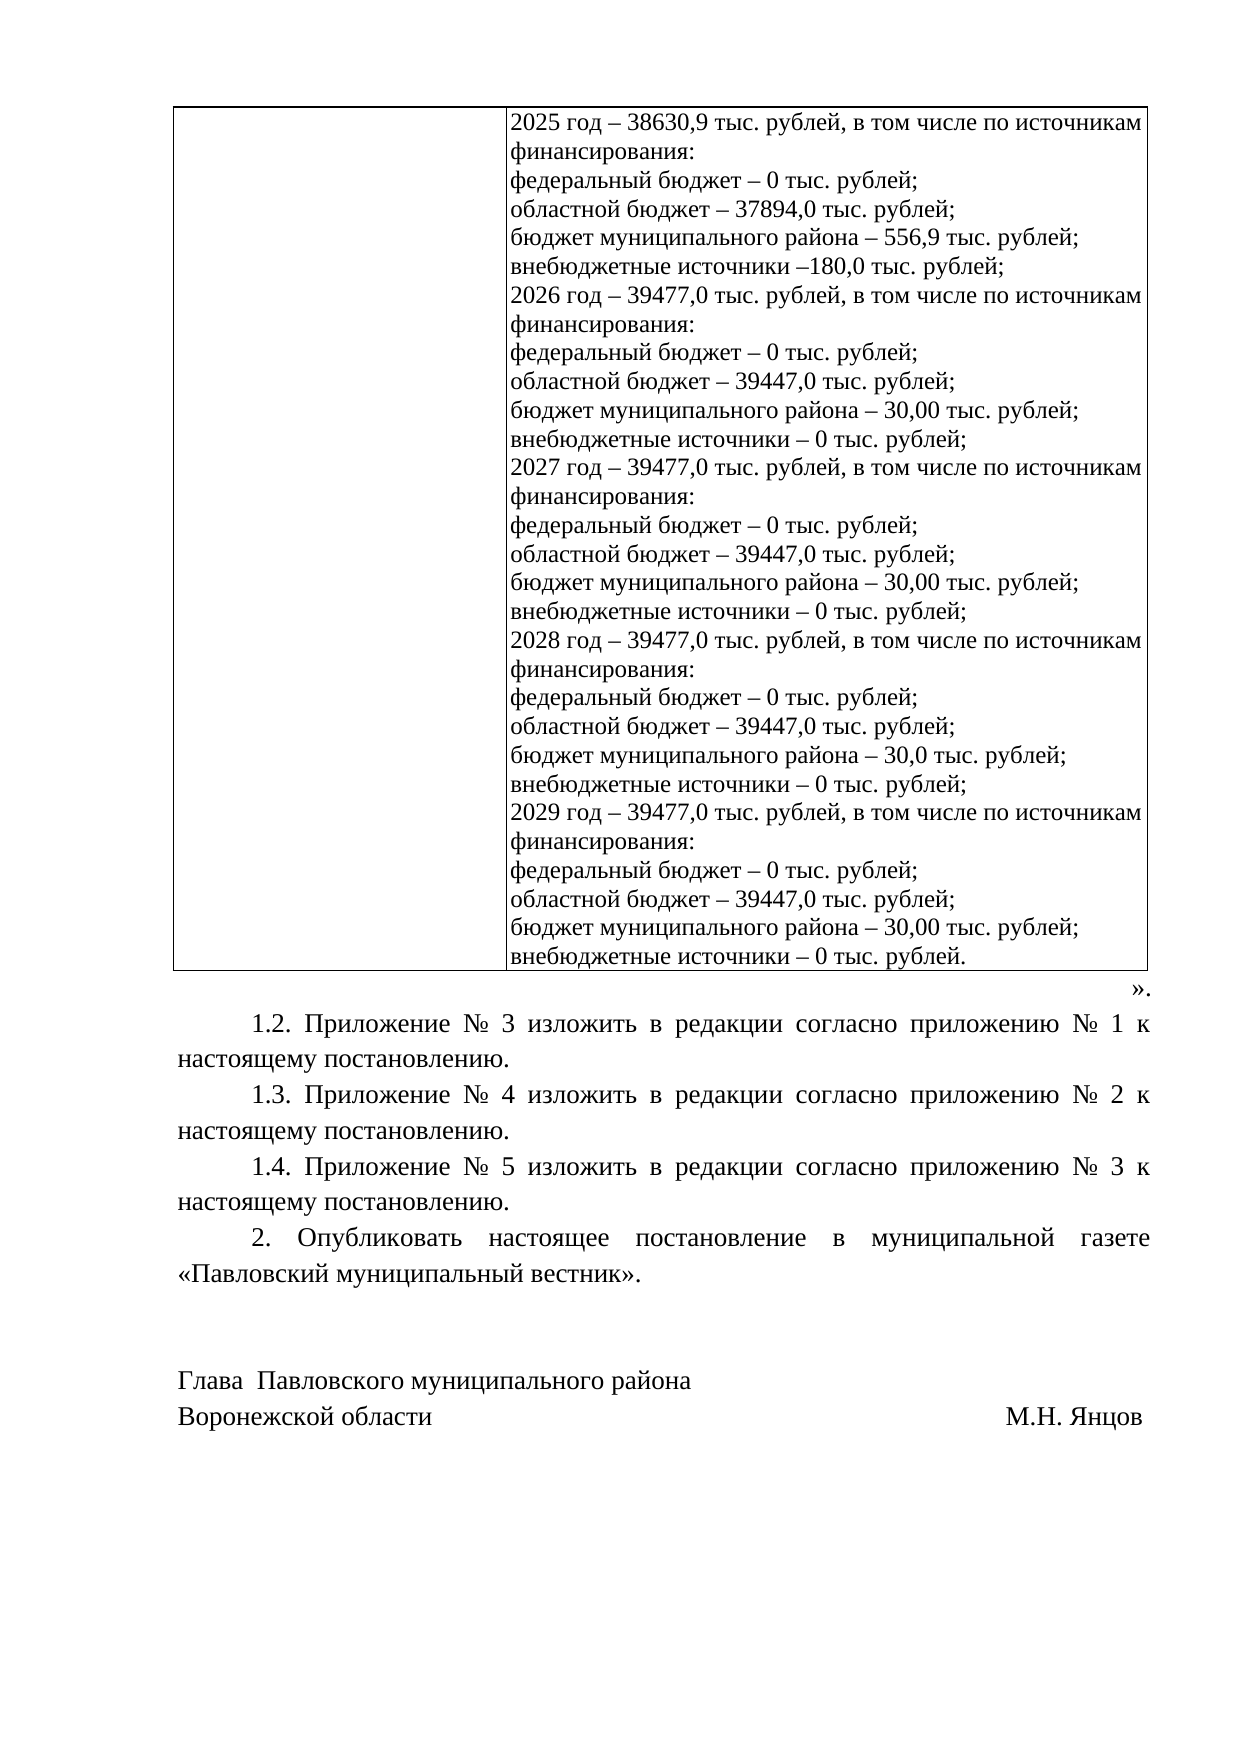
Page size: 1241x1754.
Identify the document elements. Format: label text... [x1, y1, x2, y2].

text 1.4. Приложение № 5 изложить в редакции согласно приложению № 3 к настоящему постановлению. [177, 1149, 1152, 1216]
text ». [177, 971, 1152, 1002]
text Глава Павловского муниципального района [177, 1364, 1152, 1395]
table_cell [507, 108, 1147, 970]
text Воронежской области М.Н. Янцов [177, 1400, 1152, 1431]
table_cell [174, 108, 506, 970]
text 1.2. Приложение № 3 изложить в редакции согласно приложению № 1 к настоящему постановлению. [177, 1007, 1152, 1073]
text 2. Опубликовать настоящее постановление в муниципальной газете «Павловский муниципальный вестник». [177, 1221, 1152, 1288]
text 1.3. Приложение № 4 изложить в редакции согласно приложению № 2 к настоящему постановлению. [177, 1078, 1152, 1145]
